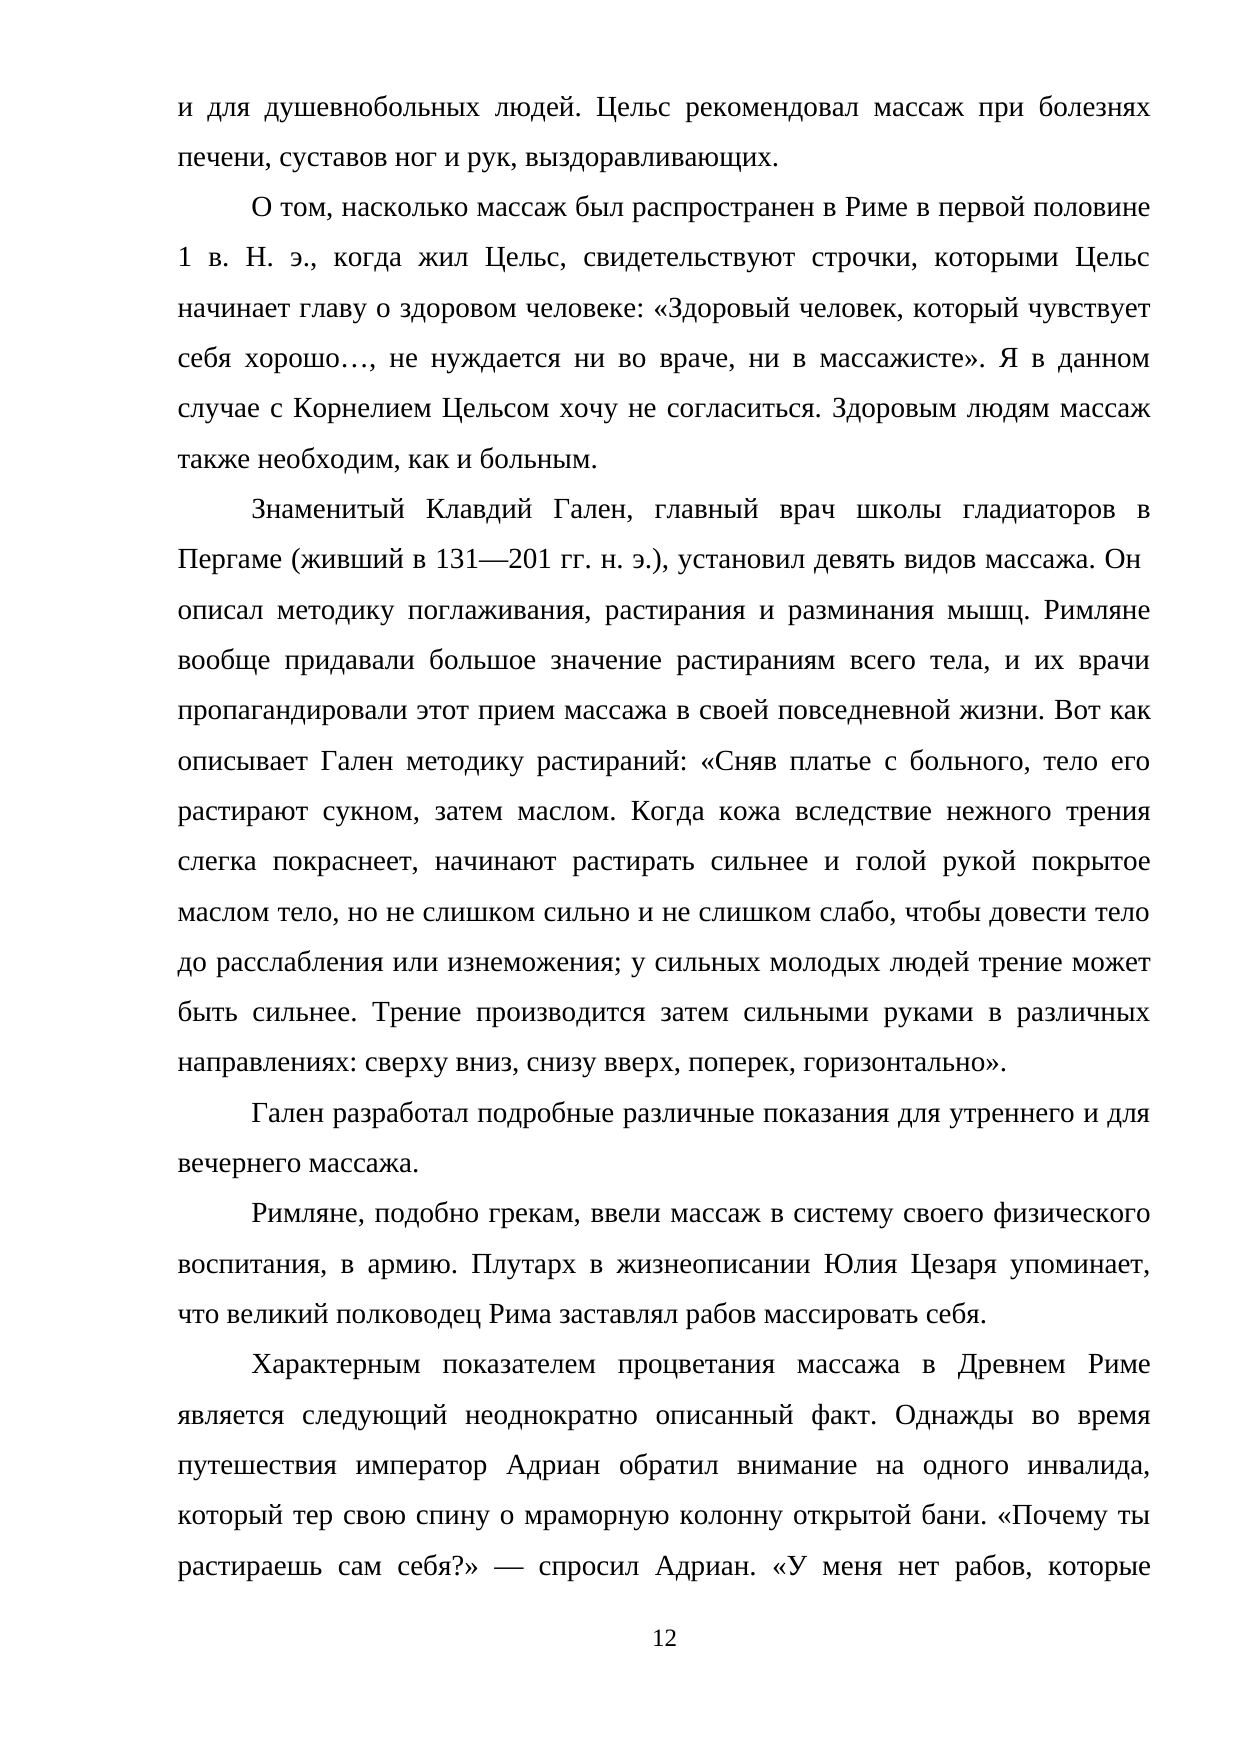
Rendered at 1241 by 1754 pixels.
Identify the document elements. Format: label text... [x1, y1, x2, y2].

text Знаменитый Клавдий Гален, главный врач школы гладиаторов в Пергаме (живший в 131—201 гг. н. э.), установил девять видов массажа. Он описал методику поглаживания, растирания и разминания мышц. Римляне вообще придавали большое значение растираниям всего тела, и их врачи пропагандировали этот прием массажа в своей повседневной жизни. Вот как описывает Гален методику растираний: «Сняв платье с больного, тело его растирают сукном, затем маслом. Когда кожа вследствие нежного трения слегка покраснеет, начинают растирать сильнее и голой рукой покрытое маслом тело, но не слишком сильно и не слишком слабо, чтобы довести тело до расслабления или изнеможения; у сильных молодых людей трение может быть сильнее. Трение производится затем сильными руками в различных направлениях: сверху вниз, снизу вверх, поперек, горизонтально». [177, 491, 1152, 1078]
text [177, 1346, 1152, 1581]
text Гален разработал подробные различные показания для утреннего и для вечернего массажа. [177, 1095, 1152, 1179]
text Римляне, подобно грекам, ввели массаж в систему своего физического воспитания, в армию. Плутарх в жизнеописании Юлия Цезаря упоминает, что великий полководец Рима заставлял рабов массировать себя. [177, 1196, 1152, 1330]
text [177, 89, 1152, 172]
text О том, насколько массаж был распространен в Риме в первой половине 1 в. Н. э., когда жил Цельс, свидетельствуют строчки, которыми Цельс начинает главу о здоровом человеке: «Здоровый человек, который чувствует себя хорошо…, не нуждается ни во враче, ни в массажисте». Я в данном случае с Корнелием Цельсом хочу не согласиться. Здоровым людям массаж также необходим, как и больным. [177, 189, 1152, 474]
